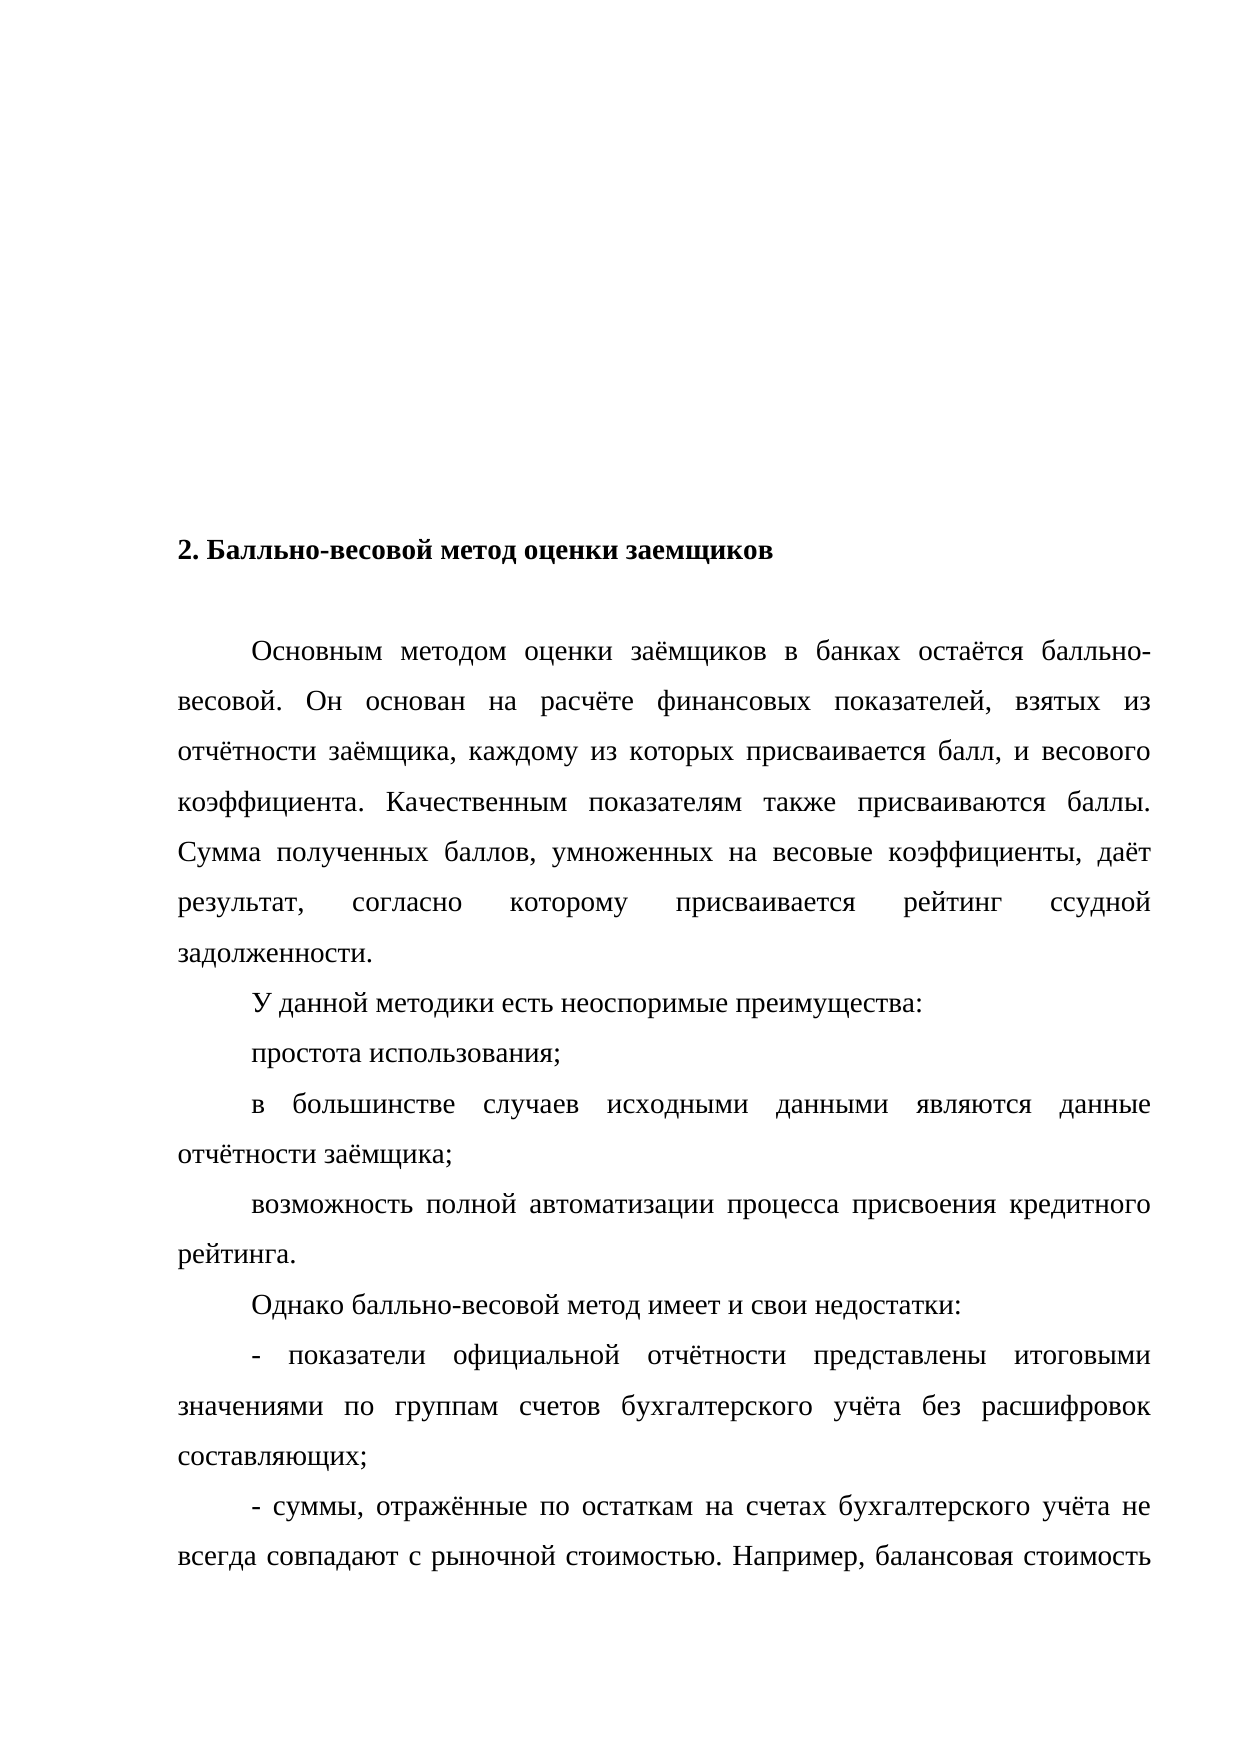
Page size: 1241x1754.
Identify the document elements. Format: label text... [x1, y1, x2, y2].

text простота использования; [177, 1035, 1152, 1069]
text Основным методом оценки заёмщиков в банках остаётся балльно-весовой. Он основан на расчёте финансовых показателей, взятых из отчётности заёмщика, каждому из которых присваивается балл, и весового коэффициента. Качественным показателям также присваиваются баллы. Сумма полученных баллов, умноженных на весовые коэффициенты, даёт результат, согласно которому присваивается рейтинг ссудной задолженности. [177, 633, 1152, 968]
text Однако балльно-весовой метод имеет и свои недостатки: [177, 1287, 1152, 1321]
list 2. Балльно-весовой метод оценки заемщиков [177, 532, 1152, 566]
text У данной методики есть неоспоримые преимущества: [177, 985, 1152, 1019]
text - показатели официальной отчётности представлены итоговыми значениями по группам счетов бухгалтерского учёта без расшифровок составляющих; [177, 1337, 1152, 1471]
text в большинстве случаев исходными данными являются данные отчётности заёмщика; [177, 1086, 1152, 1169]
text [177, 1488, 1152, 1572]
text возможность полной автоматизации процесса присвоения кредитного рейтинга. [177, 1186, 1152, 1270]
